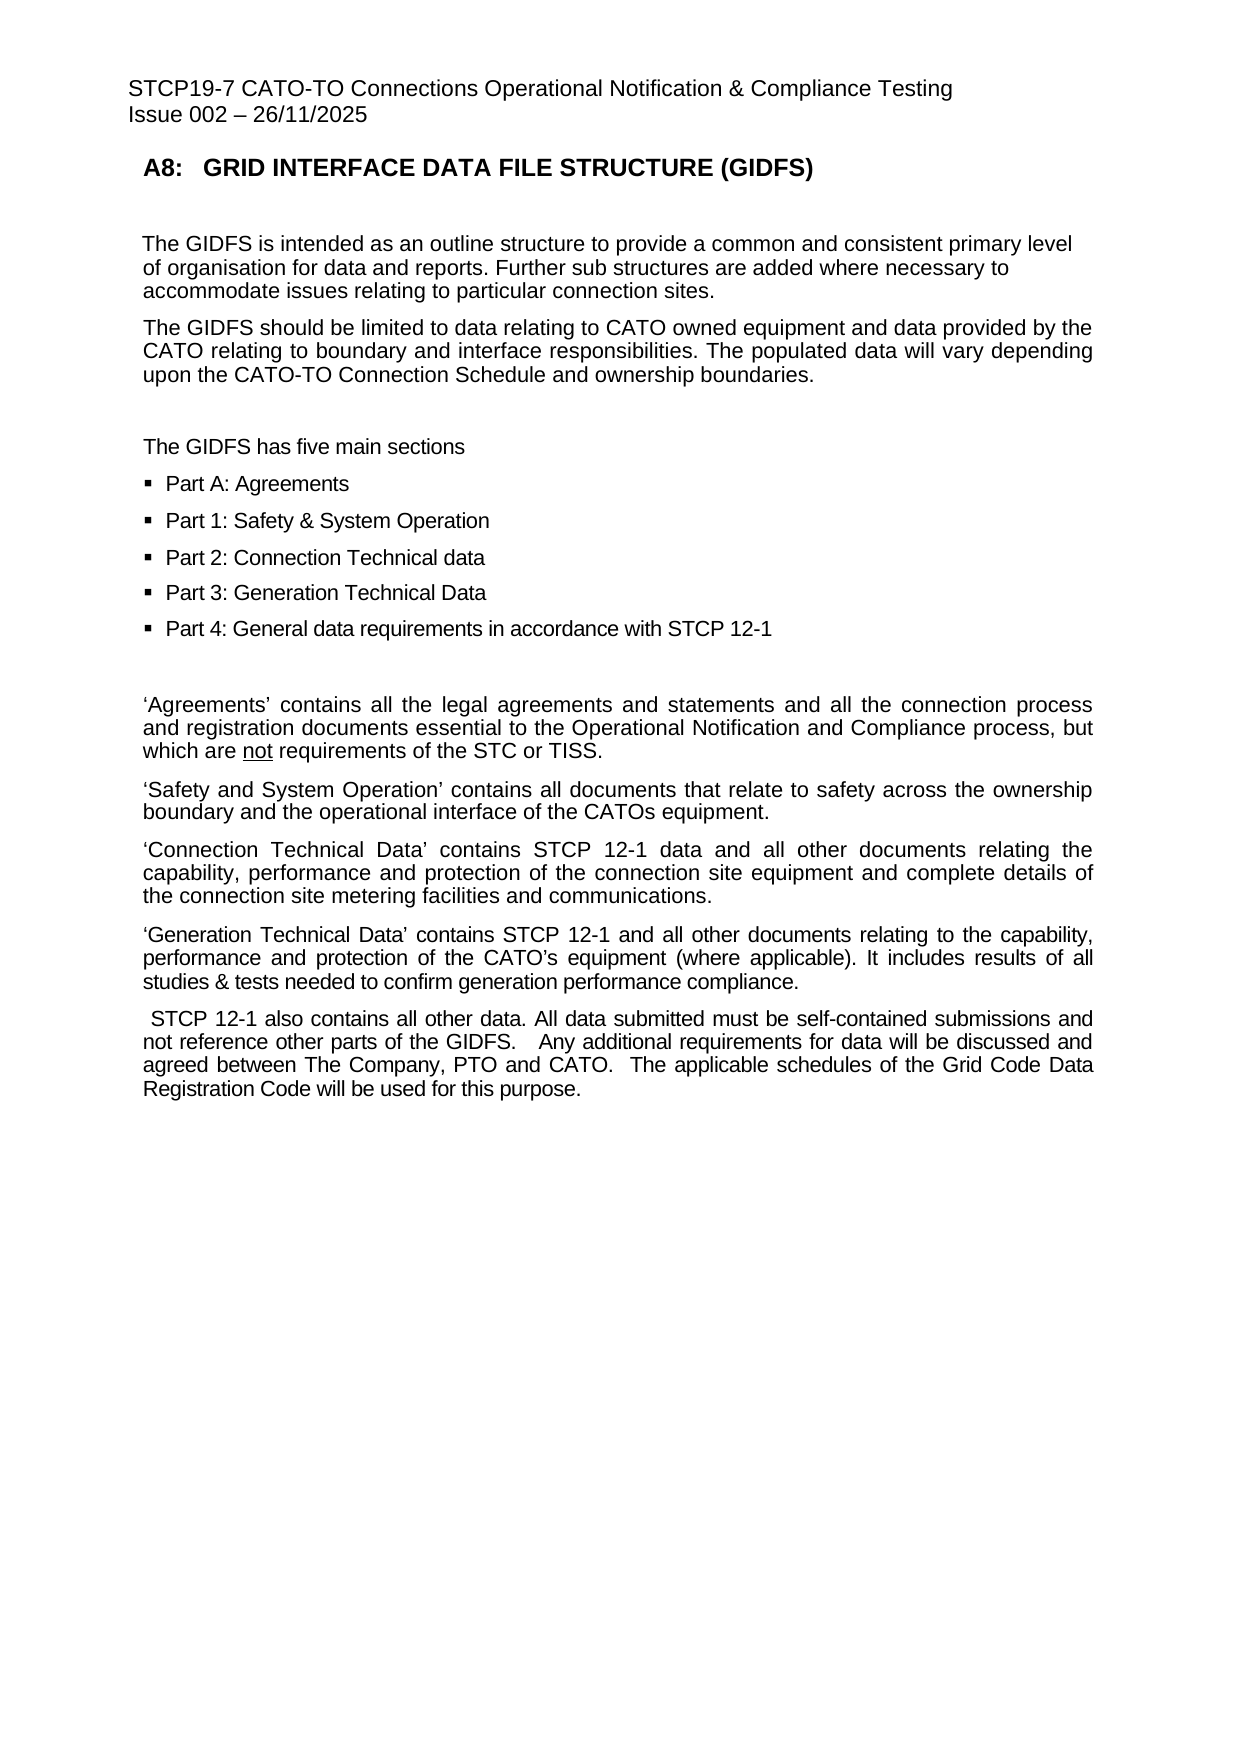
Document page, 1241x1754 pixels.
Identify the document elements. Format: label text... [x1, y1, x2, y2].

text The GIDFS is intended as an outline structure to provide a common and consistent primary level of organisation for data and reports. Further sub structures are added where necessary to accommodate issues relating to particular connection sites. [142, 233, 1094, 303]
list Part 3: Generation Technical Data [143, 581, 1117, 605]
text The GIDFS has five main sections [143, 434, 1117, 460]
text The GIDFS should be limited to data relating to CATO owned equipment and data provided by the CATO relating to boundary and interface responsibilities. The populated data will vary depending upon the CATO-TO Connection Schedule and ownership boundaries. [143, 316, 1094, 387]
text STCP 12-1 also contains all other data. All data submitted must be self-contained submissions and not reference other parts of the GIDFS. Any additional requirements for data will be discussed and agreed between The Company, PTO and CATO. The applicable schedules of the Grid Code Data Registration Code will be used for this purpose. [143, 1008, 1094, 1101]
text ‘Connection Technical Data’ contains STCP 12-1 data and all other documents relating the capability, performance and protection of the connection site equipment and complete details of the connection site metering facilities and communications. [143, 838, 1094, 909]
list Part 4: General data requirements in accordance with STCP 12-1 [143, 617, 1117, 642]
text ‘Generation Technical Data’ contains STCP 12-1 and all other documents relating to the capability, performance and protection of the CATO’s equipment (where applicable). It includes results of all studies & tests needed to confirm generation performance compliance. [143, 924, 1094, 994]
text ‘Agreements’ contains all the legal agreements and statements and all the connection process and registration documents essential to the Operational Notification and Compliance process, but which are not requirements of the STC or TISS. [143, 693, 1094, 764]
text ‘Safety and System Operation’ contains all documents that relate to safety across the ownership boundary and the operational interface of the CATOs equipment. [143, 780, 1094, 824]
list Part 2: Connection Technical data [143, 546, 1117, 570]
list Part A: Agreements [143, 472, 1117, 497]
list Part 1: Safety & System Operation [143, 509, 1117, 533]
text A8: GRID INTERFACE DATA FILE STRUCTURE (GIDFS) [143, 153, 1117, 182]
